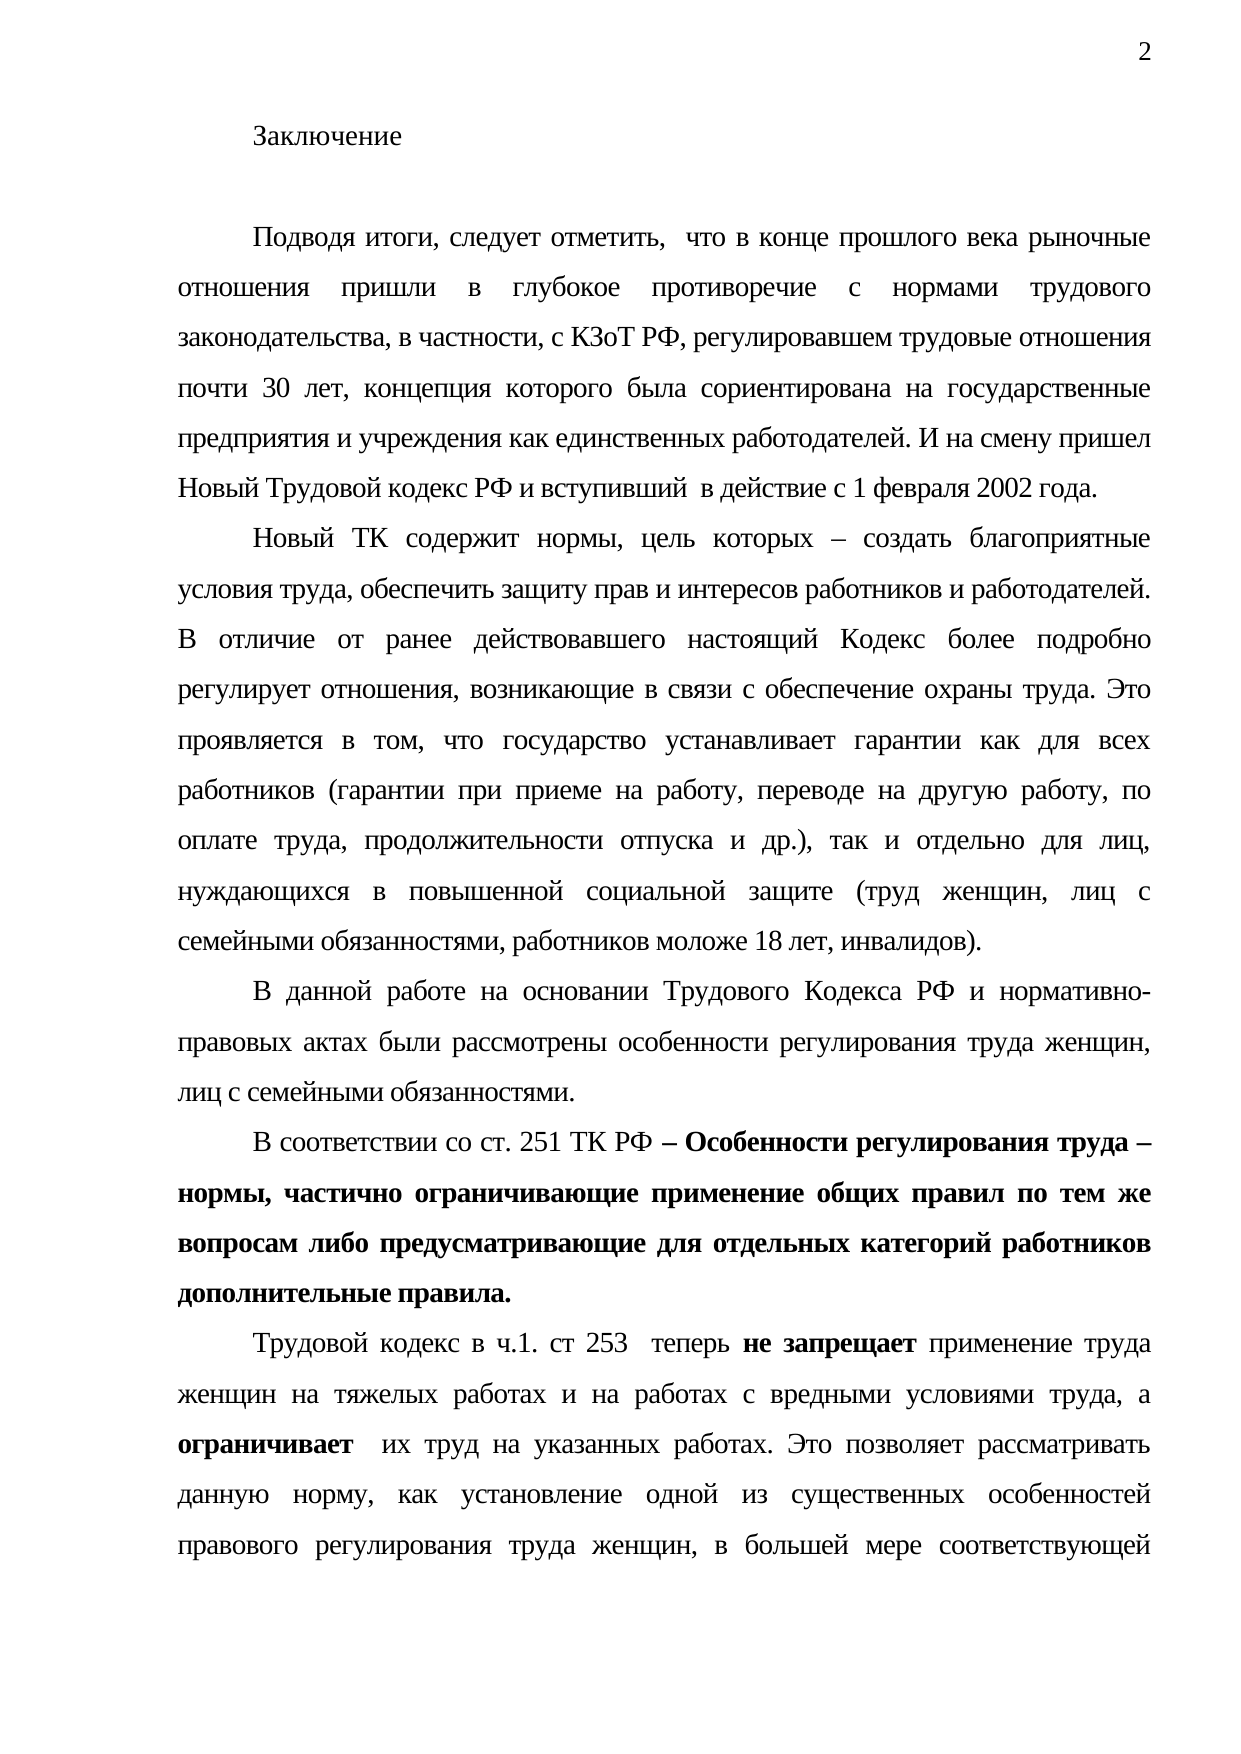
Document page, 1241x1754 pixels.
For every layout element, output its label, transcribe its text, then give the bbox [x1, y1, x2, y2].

subtitle Заключение [177, 118, 1152, 152]
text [177, 1326, 1152, 1560]
text Новый ТК содержит нормы, цель которых – создать благоприятные условия труда, обеспечить защиту прав и интересов работников и работодателей. В отличие от ранее действовавшего настоящий Кодекс более подробно регулирует отношения, возникающие в связи с обеспечение охраны труда. Это проявляется в том, что государство устанавливает гарантии как для всех работников (гарантии при приеме на работу, переводе на другую работу, по оплате труда, продолжительности отпуска и др.), так и отдельно для лиц, нуждающихся в повышенной социальной защите (труд женщин, лиц с семейными обязанностями, работников моложе 18 лет, инвалидов). [177, 521, 1152, 957]
text В данной работе на основании Трудового Кодекса РФ и нормативно-правовых актах были рассмотрены особенности регулирования труда женщин, лиц с семейными обязанностями. [177, 973, 1152, 1108]
text В соответствии со ст. 251 ТК РФ – Особенности регулирования труда – нормы, частично ограничивающие применение общих правил по тем же вопросам либо предусматривающие для отдельных категорий работников дополнительные правила. [177, 1124, 1152, 1309]
text Подводя итоги, следует отметить, что в конце прошлого века рыночные отношения пришли в глубокое противоречие с нормами трудового законодательства, в частности, с КЗоТ РФ, регулировавшем трудовые отношения почти 30 лет, концепция которого была сориентирована на государственные предприятия и учреждения как единственных работодателей. И на смену пришел Новый Трудовой кодекс РФ и вступивший в действие с 1 февраля 2002 года. [177, 219, 1152, 504]
